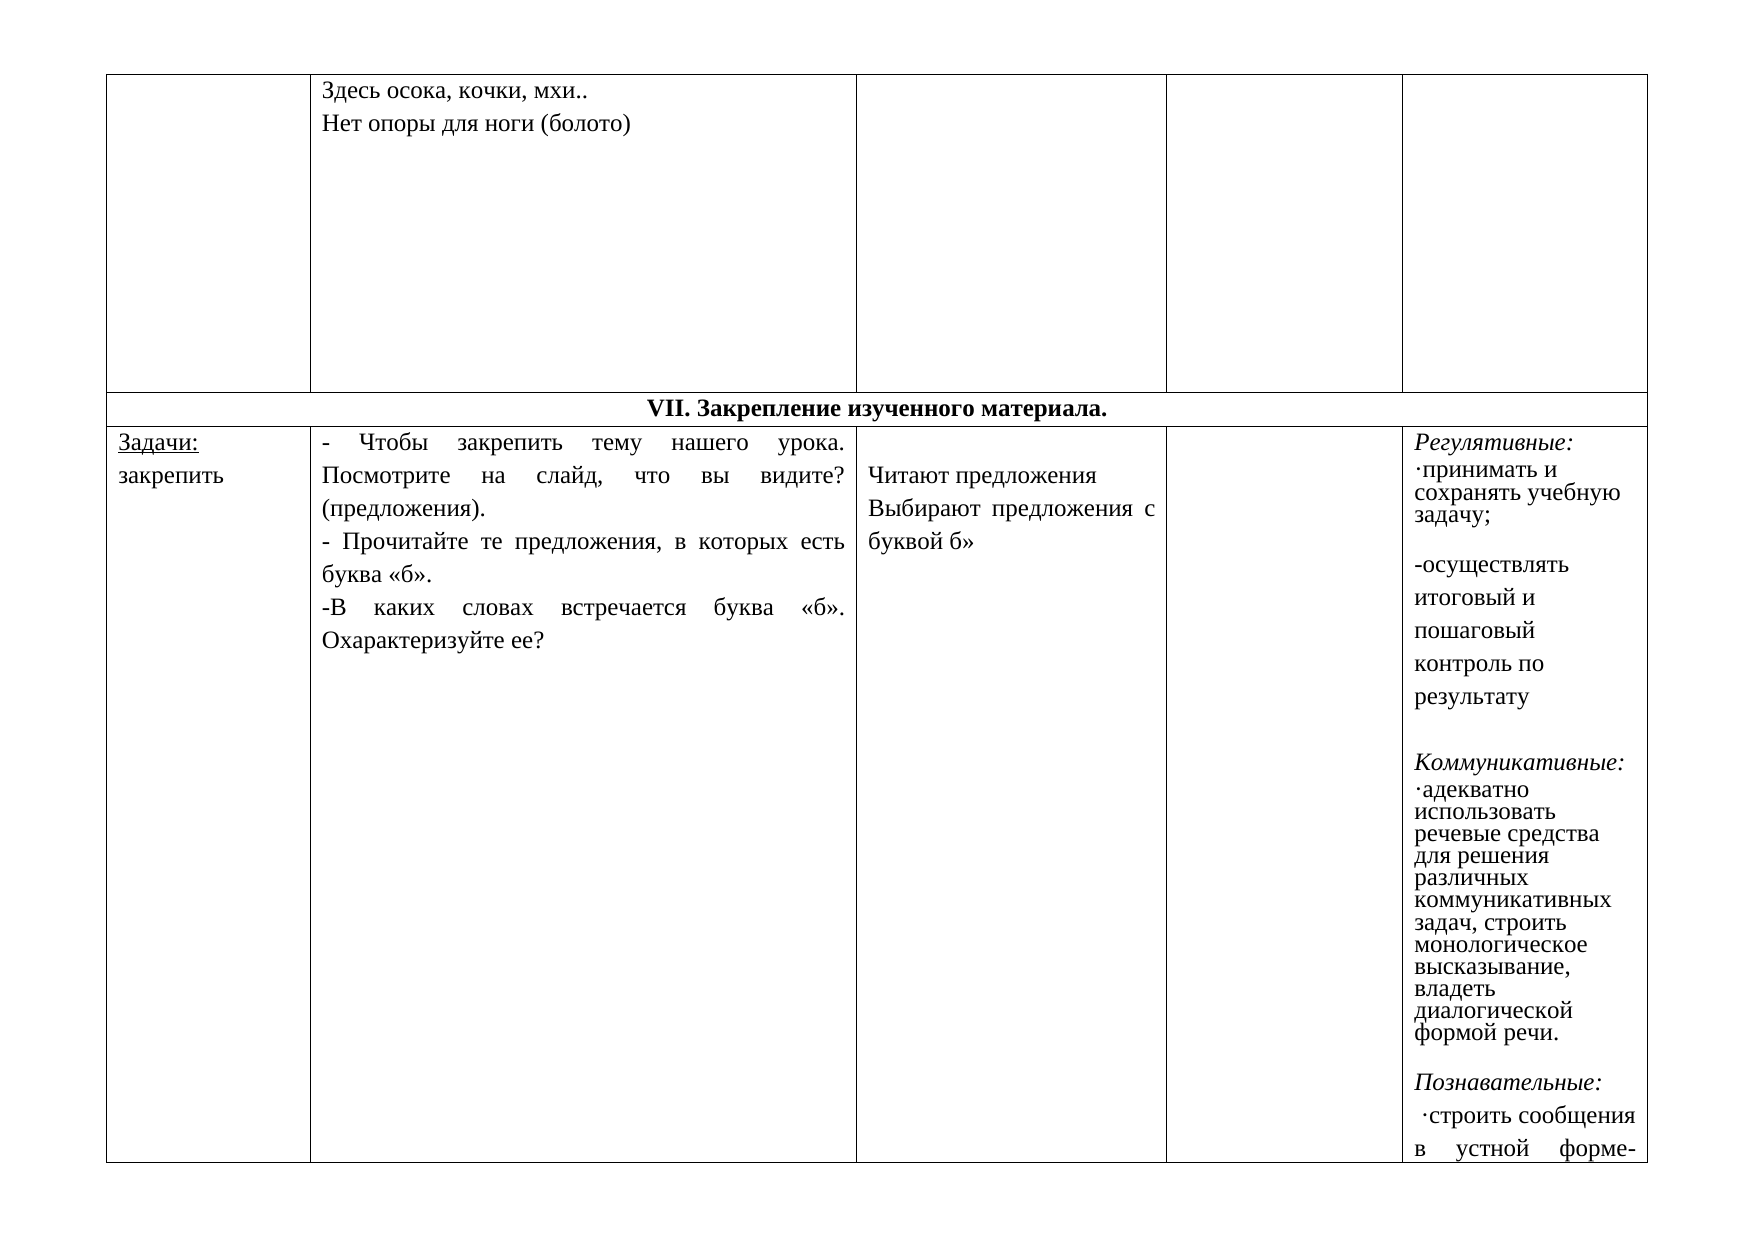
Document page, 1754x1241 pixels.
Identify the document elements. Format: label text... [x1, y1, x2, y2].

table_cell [1403, 427, 1647, 1162]
table_cell Задачи: закрепить [107, 427, 310, 1162]
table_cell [857, 427, 1166, 1162]
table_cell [857, 75, 1166, 392]
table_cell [311, 75, 856, 392]
table_cell VII. Закрепление изученного материала. [107, 393, 1647, 426]
table_cell [1167, 75, 1402, 392]
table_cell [107, 75, 310, 392]
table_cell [311, 427, 856, 1162]
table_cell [1403, 75, 1647, 392]
table_cell [1167, 427, 1402, 1162]
